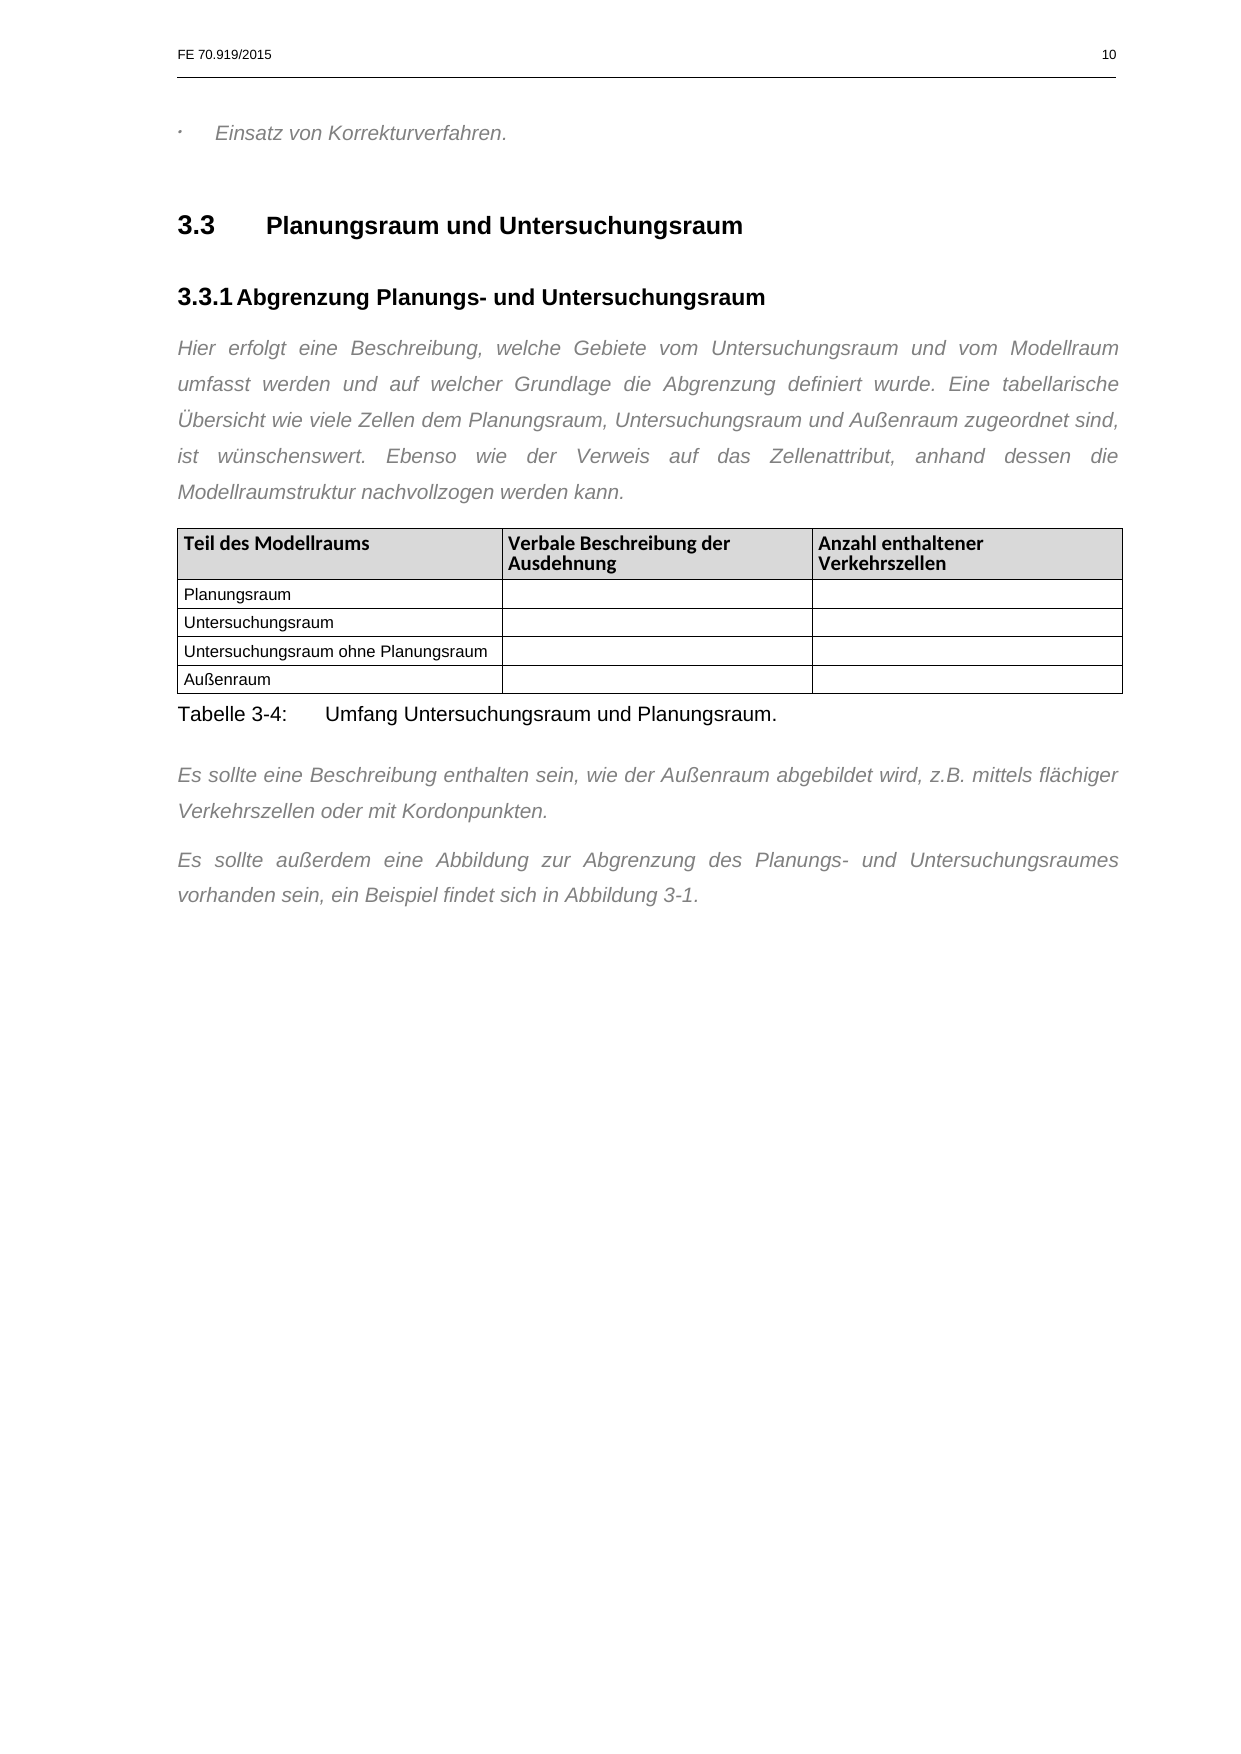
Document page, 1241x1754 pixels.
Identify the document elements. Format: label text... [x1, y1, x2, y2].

table_cell Untersuchungsraum ohne Planungsraum [178, 637, 502, 665]
table_cell [813, 609, 1122, 636]
table_cell Planungsraum [178, 580, 502, 608]
table_cell [503, 609, 812, 636]
table_cell [813, 666, 1122, 693]
text Es sollte außerdem eine Abbildung zur Abgrenzung des Planungs- und Untersuchungsraumes vorhanden sein, ein Beispiel findet sich in Abbildung 3-1. [177, 847, 1122, 907]
table_cell [813, 580, 1122, 608]
table_cell [813, 637, 1122, 665]
table_cell [503, 580, 812, 608]
table_cell [503, 637, 812, 665]
table_cell [503, 666, 812, 693]
table_header Teil des Modellraums [178, 529, 502, 579]
table_cell Außenraum [178, 666, 502, 693]
text Es sollte eine Beschreibung enthalten sein, wie der Außenraum abgebildet wird, z.B. mittels flächiger Verkehrszellen oder mit Kordonpunkten. [177, 763, 1122, 823]
table_header Verbale Beschreibung der Ausdehnung [503, 529, 812, 579]
text Hier erfolgt eine Beschreibung, welche Gebiete vom Untersuchungsraum und vom Modellraum umfasst werden und auf welcher Grundlage die Abgrenzung definiert wurde. Eine tabellarische Übersicht wie viele Zellen dem Planungsraum, Untersuchungsraum und Außenraum zugeordnet sind, ist wünschenswert. Ebenso wie der Verweis auf das Zellenattribut, anhand dessen die Modellraumstruktur nachvollzogen werden kann. [177, 336, 1122, 503]
table_cell Untersuchungsraum [178, 609, 502, 636]
list Einsatz von Korrekturverfahren. [177, 121, 1122, 145]
table_header Anzahl enthaltener Verkehrszellen [813, 529, 1122, 579]
subtitle Abgrenzung Planungs- und Untersuchungsraum [177, 277, 1122, 311]
subtitle Planungsraum und Untersuchungsraum [177, 207, 1122, 240]
